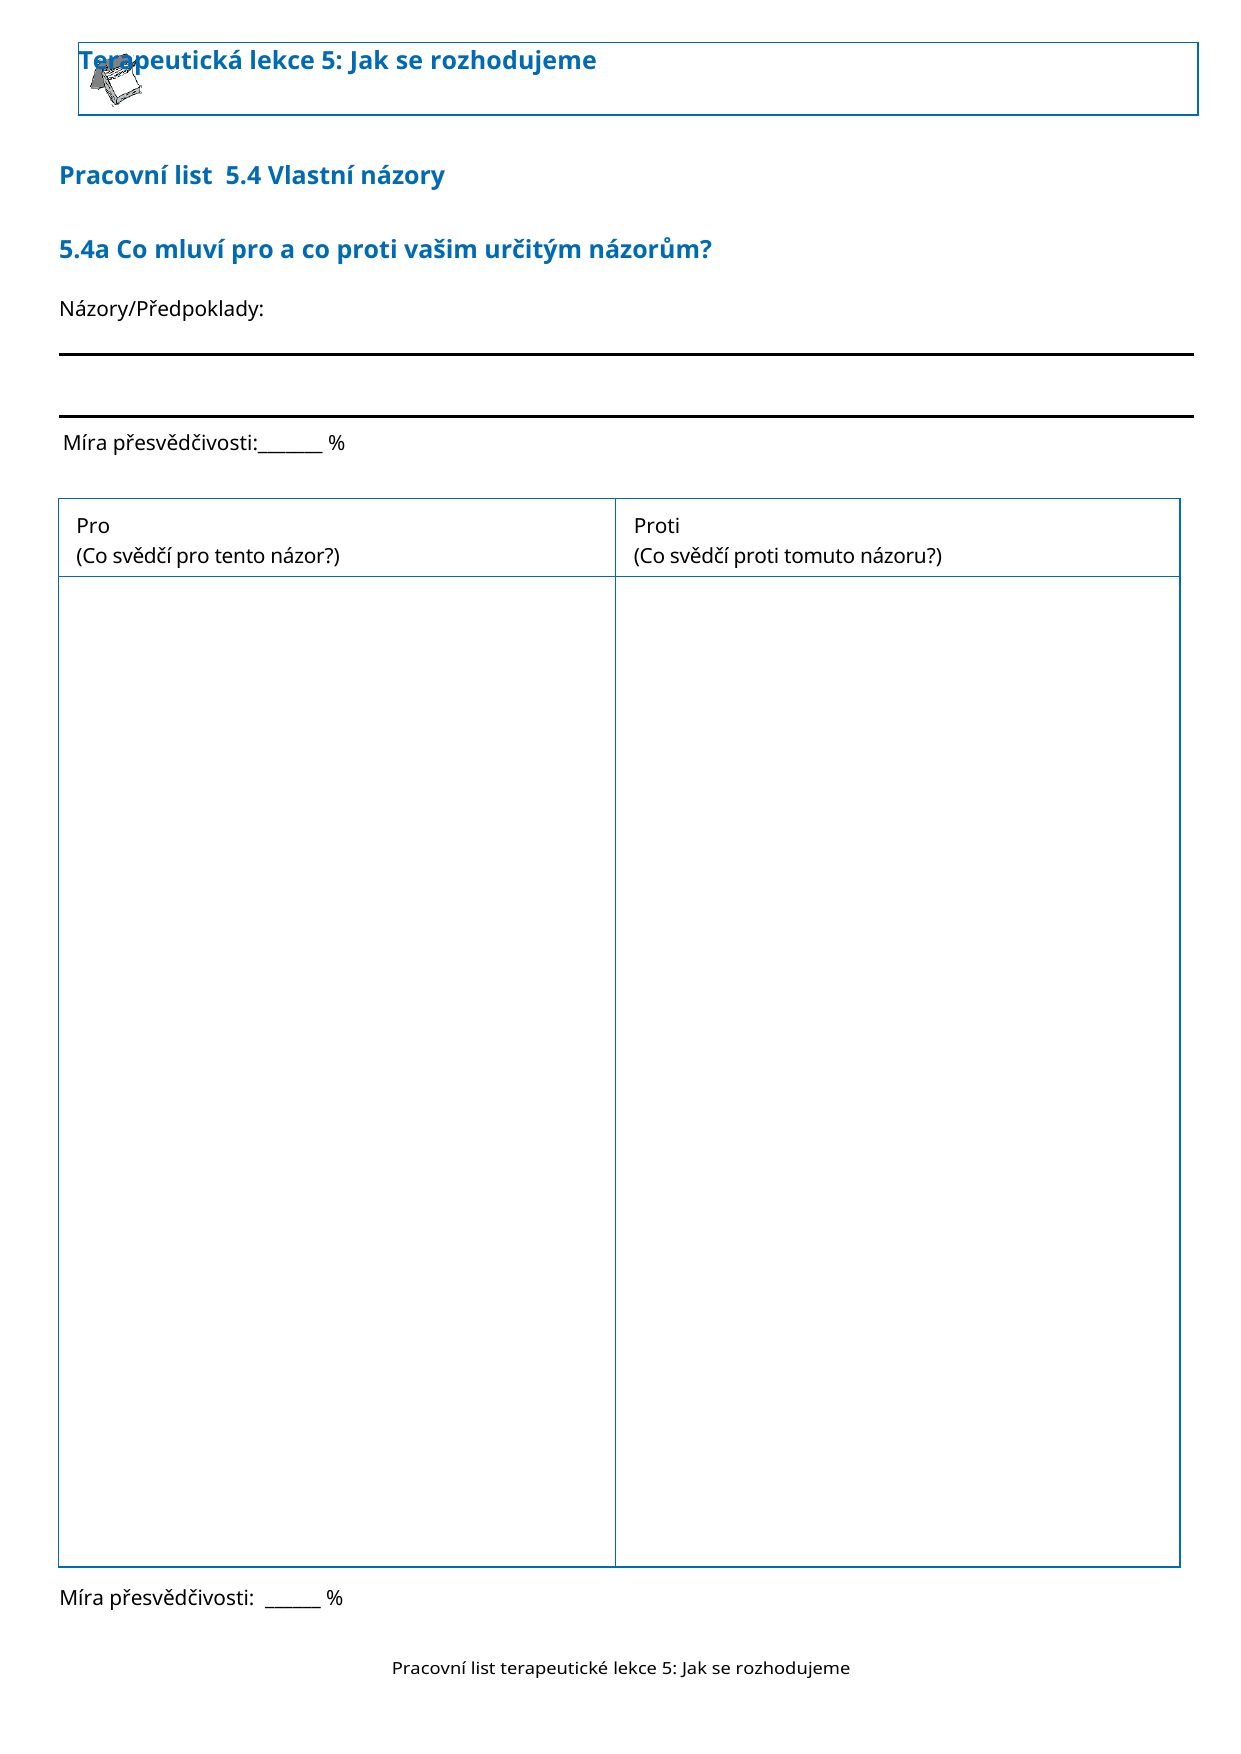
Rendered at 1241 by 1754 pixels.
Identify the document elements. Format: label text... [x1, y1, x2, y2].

text Názory/Předpoklady: [59, 294, 511, 323]
text Míra přesvědčivosti:_______ % [63, 435, 1194, 454]
text Míra přesvědčivosti: ______ % [59, 1590, 1194, 1610]
table_cell [616, 577, 1179, 1566]
picture [90, 53, 142, 107]
subtitle Pracovní list 5.4 Vlastní názory [59, 157, 1194, 192]
table_cell [59, 577, 615, 1566]
text 5.4a Co mluví pro a co proti vašim určitým názorům? [59, 232, 1194, 266]
table_header Pro (Co svědčí pro tento názor?) [59, 499, 615, 576]
table_header Proti (Co svědčí proti tomuto názoru?) [616, 499, 1179, 576]
